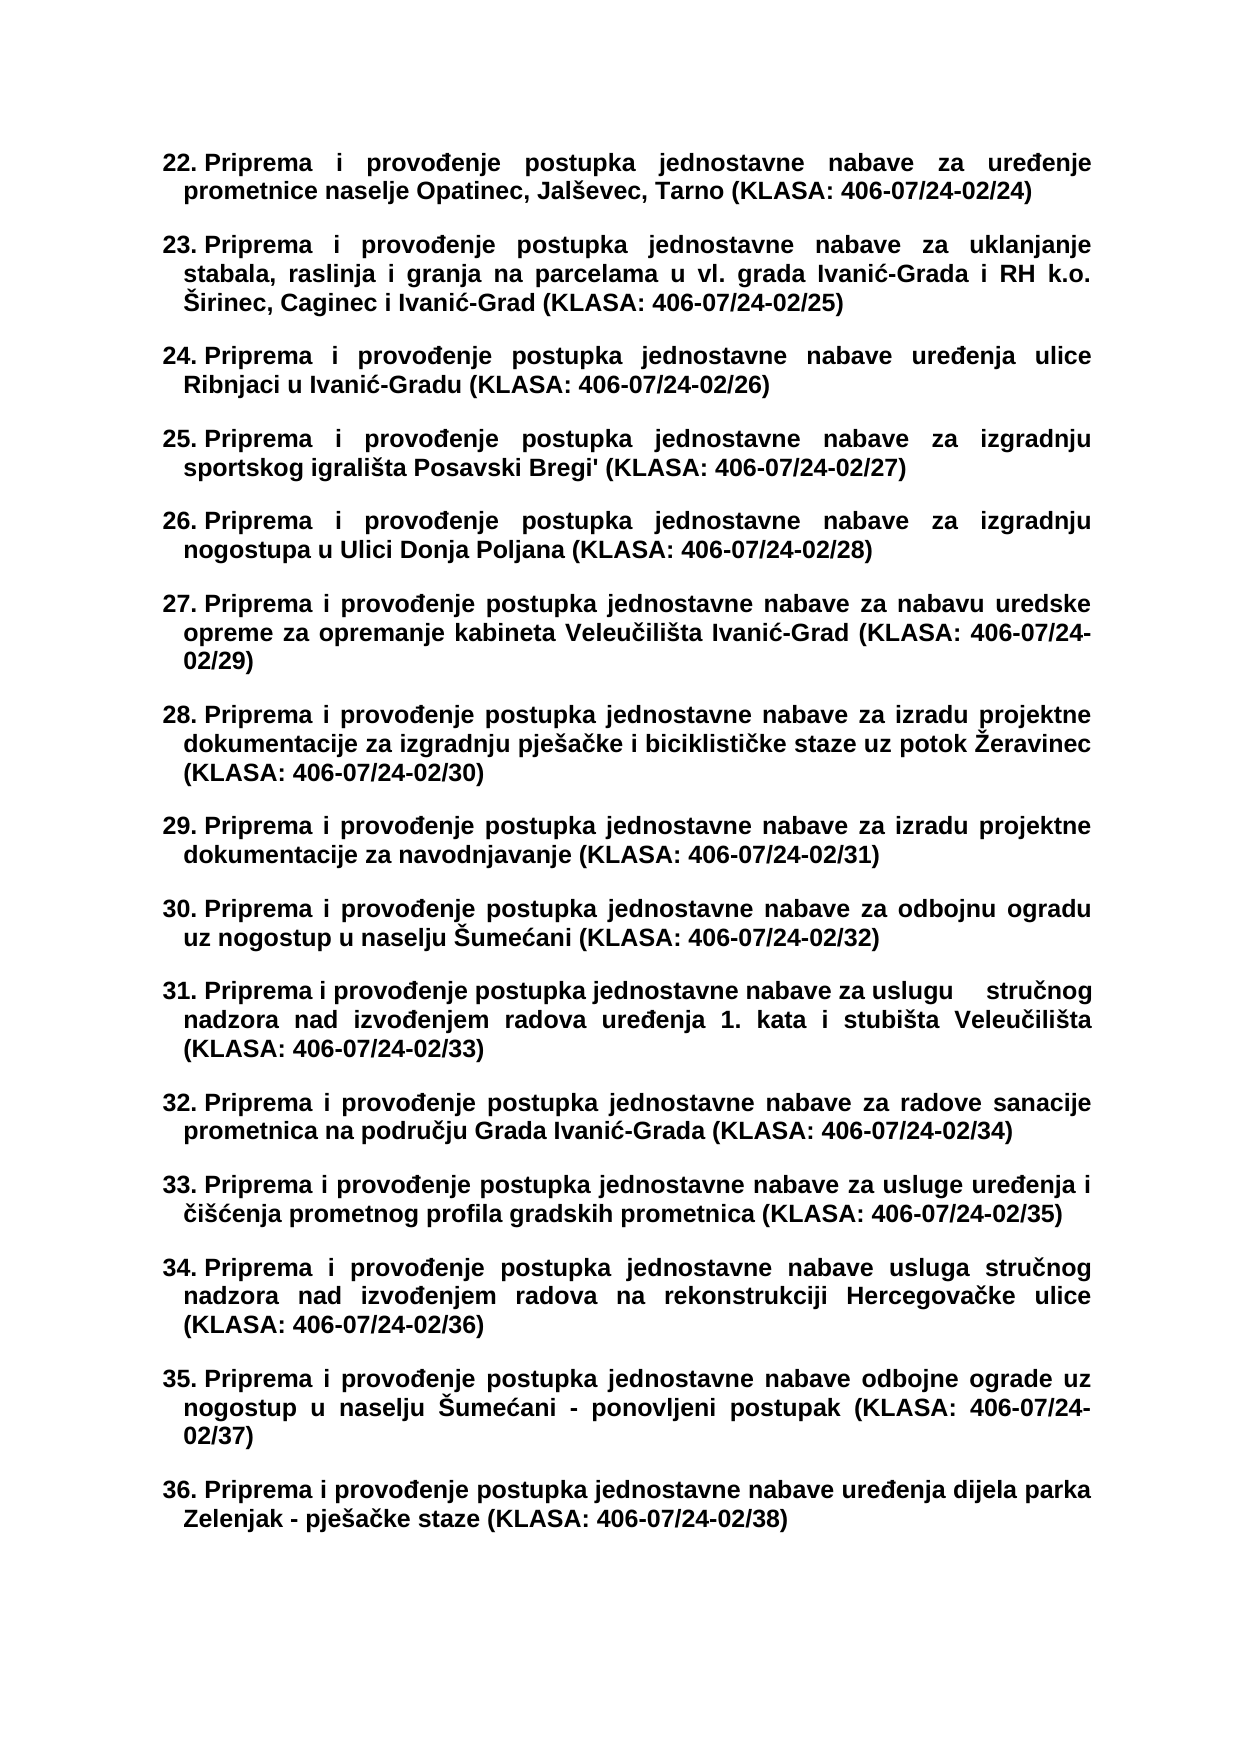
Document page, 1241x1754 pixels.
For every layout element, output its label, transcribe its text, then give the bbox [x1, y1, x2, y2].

list Priprema i provođenje postupka jednostavne nabave usluga stručnog nadzora nad izvođenjem radova na rekonstrukciji Hercegovačke ulice (KLASA: 406-07/24-02/36) [162, 1253, 1093, 1339]
list Priprema i provođenje postupka jednostavne nabave za radove sanacije prometnica na području Grada Ivanić-Grada (KLASA: 406-07/24-02/34) [162, 1088, 1093, 1145]
list Priprema i provođenje postupka jednostavne nabave za izradu projektne dokumentacije za navodnjavanje (KLASA: 406-07/24-02/31) [162, 811, 1093, 869]
list Priprema i provođenje postupka jednostavne nabave uređenja dijela parka Zelenjak - pješačke staze (KLASA: 406-07/24-02/38) [162, 1475, 1093, 1533]
list Priprema i provođenje postupka jednostavne nabave za izradu projektne dokumentacije za izgradnju pješačke i biciklističke staze uz potok Žeravinec (KLASA: 406-07/24-02/30) [162, 700, 1093, 786]
list Priprema i provođenje postupka jednostavne nabave za uklanjanje stabala, raslinja i granja na parcelama u vl. grada Ivanić-Grada i RH k.o. Širinec, Caginec i Ivanić-Grad (KLASA: 406-07/24-02/25) [162, 230, 1093, 316]
list Priprema i provođenje postupka jednostavne nabave za nabavu uredske opreme za opremanje kabineta Veleučilišta Ivanić-Grad (KLASA: 406-07/24-02/29) [162, 589, 1093, 675]
list Priprema i provođenje postupka jednostavne nabave odbojne ograde uz nogostup u naselju Šumećani - ponovljeni postupak (KLASA: 406-07/24-02/37) [162, 1364, 1093, 1450]
list Priprema i provođenje postupka jednostavne nabave za izgradnju sportskog igrališta Posavski Bregi' (KLASA: 406-07/24-02/27) [162, 424, 1093, 481]
list Priprema i provođenje postupka jednostavne nabave za uređenje prometnice naselje Opatinec, Jalševec, Tarno (KLASA: 406-07/24-02/24) [162, 148, 1093, 205]
list Priprema i provođenje postupka jednostavne nabave za izgradnju nogostupa u Ulici Donja Poljana (KLASA: 406-07/24-02/28) [162, 506, 1093, 564]
list Priprema i provođenje postupka jednostavne nabave za odbojnu ogradu uz nogostup u naselju Šumećani (KLASA: 406-07/24-02/32) [162, 894, 1093, 951]
list Priprema i provođenje postupka jednostavne nabave za uslugu stručnog nadzora nad izvođenjem radova uređenja 1. kata i stubišta Veleučilišta (KLASA: 406-07/24-02/33) [162, 976, 1093, 1063]
list Priprema i provođenje postupka jednostavne nabave uređenja ulice Ribnjaci u Ivanić-Gradu (KLASA: 406-07/24-02/26) [162, 341, 1093, 399]
list Priprema i provođenje postupka jednostavne nabave za usluge uređenja i čišćenja prometnog profila gradskih prometnica (KLASA: 406-07/24-02/35) [162, 1170, 1093, 1228]
